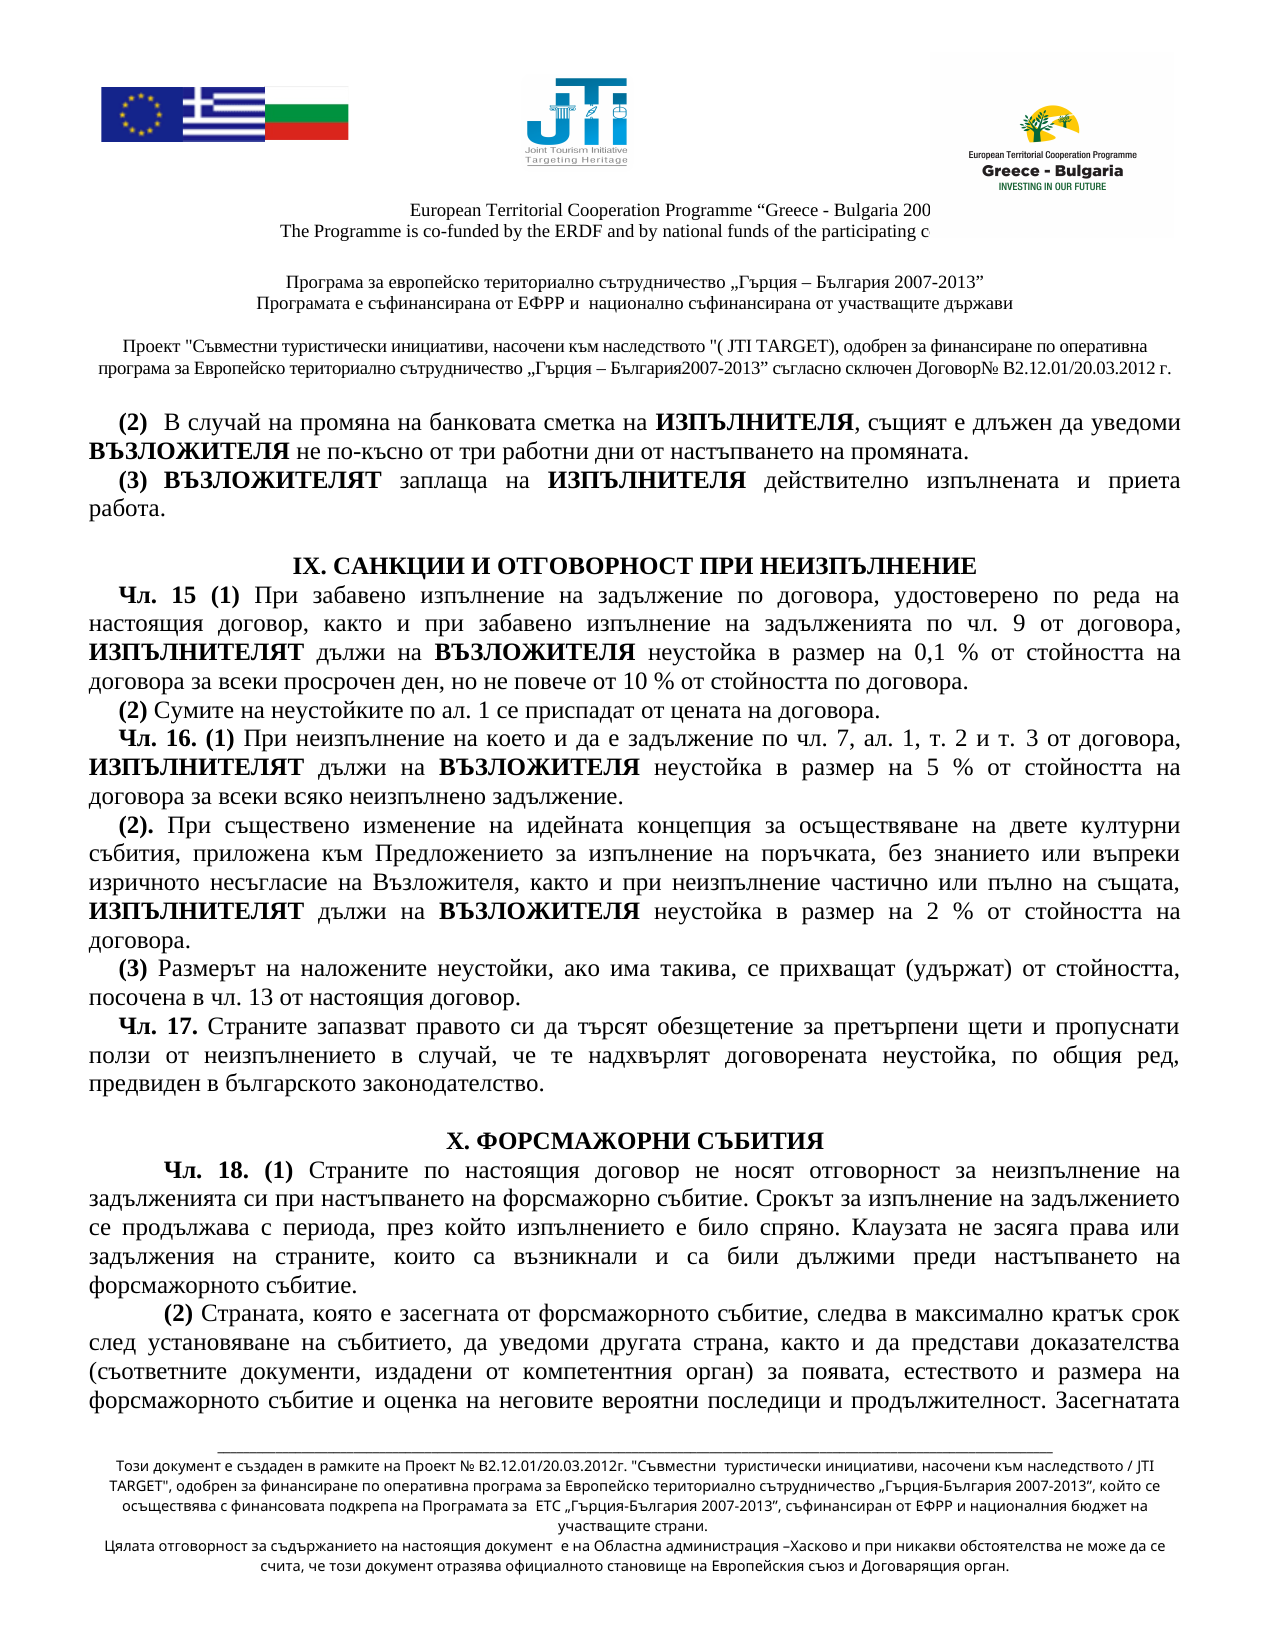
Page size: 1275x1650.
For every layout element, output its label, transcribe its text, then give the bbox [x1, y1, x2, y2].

picture [521, 73, 634, 172]
text IX. САНКЦИИ И ОТГОВОРНОСТ ПРИ НЕИЗПЪЛНЕНИЕ [89, 551, 1181, 580]
list ВЪЗЛОЖИТЕЛЯТ заплаща на ИЗПЪЛНИТЕЛЯ действително изпълнената и приета работа. [89, 465, 1181, 522]
picture [101, 86, 349, 142]
text Х. ФОРСМАЖОРНИ СЪБИТИЯ [89, 1126, 1181, 1155]
text Чл. 16. (1) При неизпълнение на което и да е задължение по чл. 7, ал. 1, т. 2 и т. 3 от договора, ИЗПЪЛНИТЕЛЯТ дължи на ВЪЗЛОЖИТЕЛЯ неустойка в размер на 5 % от стойността на договора за всеки всяко неизпълнено задължение. [89, 723, 1181, 810]
text (2). При съществено изменение на идейната концепция за осъществяване на двете културни събития, приложена към Предложението за изпълнение на поръчката, без знанието или въпреки изричното несъгласие на Възложителя, както и при неизпълнение частично или пълно на същата, ИЗПЪЛНИТЕЛЯТ дължи на ВЪЗЛОЖИТЕЛЯ неустойка в размер на 2 % от стойността на договора. [89, 810, 1181, 953]
text (3) Размерът на наложените неустойки, ако има такива, се прихващат (удържат) от стойността, посочена в чл. 13 от настоящия договор. [89, 953, 1181, 1011]
text Чл. 18. (1) Страните по настоящия договор не носят отговорност за неизпълнение на задълженията си при настъпването на форсмажорно събитие. Срокът за изпълнение на задължението се продължава с периода, през който изпълнението е било спряно. Клаузата не засяга права или задължения на страните, които са възникнали и са били дължими преди настъпването на форсмажорното събитие. [89, 1155, 1181, 1298]
text (2) Сумите на неустойките по ал. 1 се приспадат от цената на договора. [89, 695, 1181, 723]
text Чл. 15 (1) При забавено изпълнение на задължение по договора, удостоверено по реда на настоящия договор, както и при забавено изпълнение на задълженията по чл. 9 от договора, ИЗПЪЛНИТЕЛЯТ дължи на ВЪЗЛОЖИТЕЛЯ неустойка в размер на 0,1 % от стойността на договора за всеки просрочен ден, но не повече от 10 % от стойността по договора. [89, 580, 1181, 695]
picture [930, 52, 1174, 237]
text Чл. 17. Страните запазват правото си да търсят обезщетение за претърпени щети и пропуснати ползи от неизпълнението в случай, че те надхвърлят договорената неустойка, по общия ред, предвиден в българското законодателство. [89, 1011, 1181, 1097]
list В случай на промяна на банковата сметка на ИЗПЪЛНИТЕЛЯ, същият е длъжен да уведоми ВЪЗЛОЖИТЕЛЯ не по-късно от три работни дни от настъпването на промяната. [89, 407, 1181, 465]
